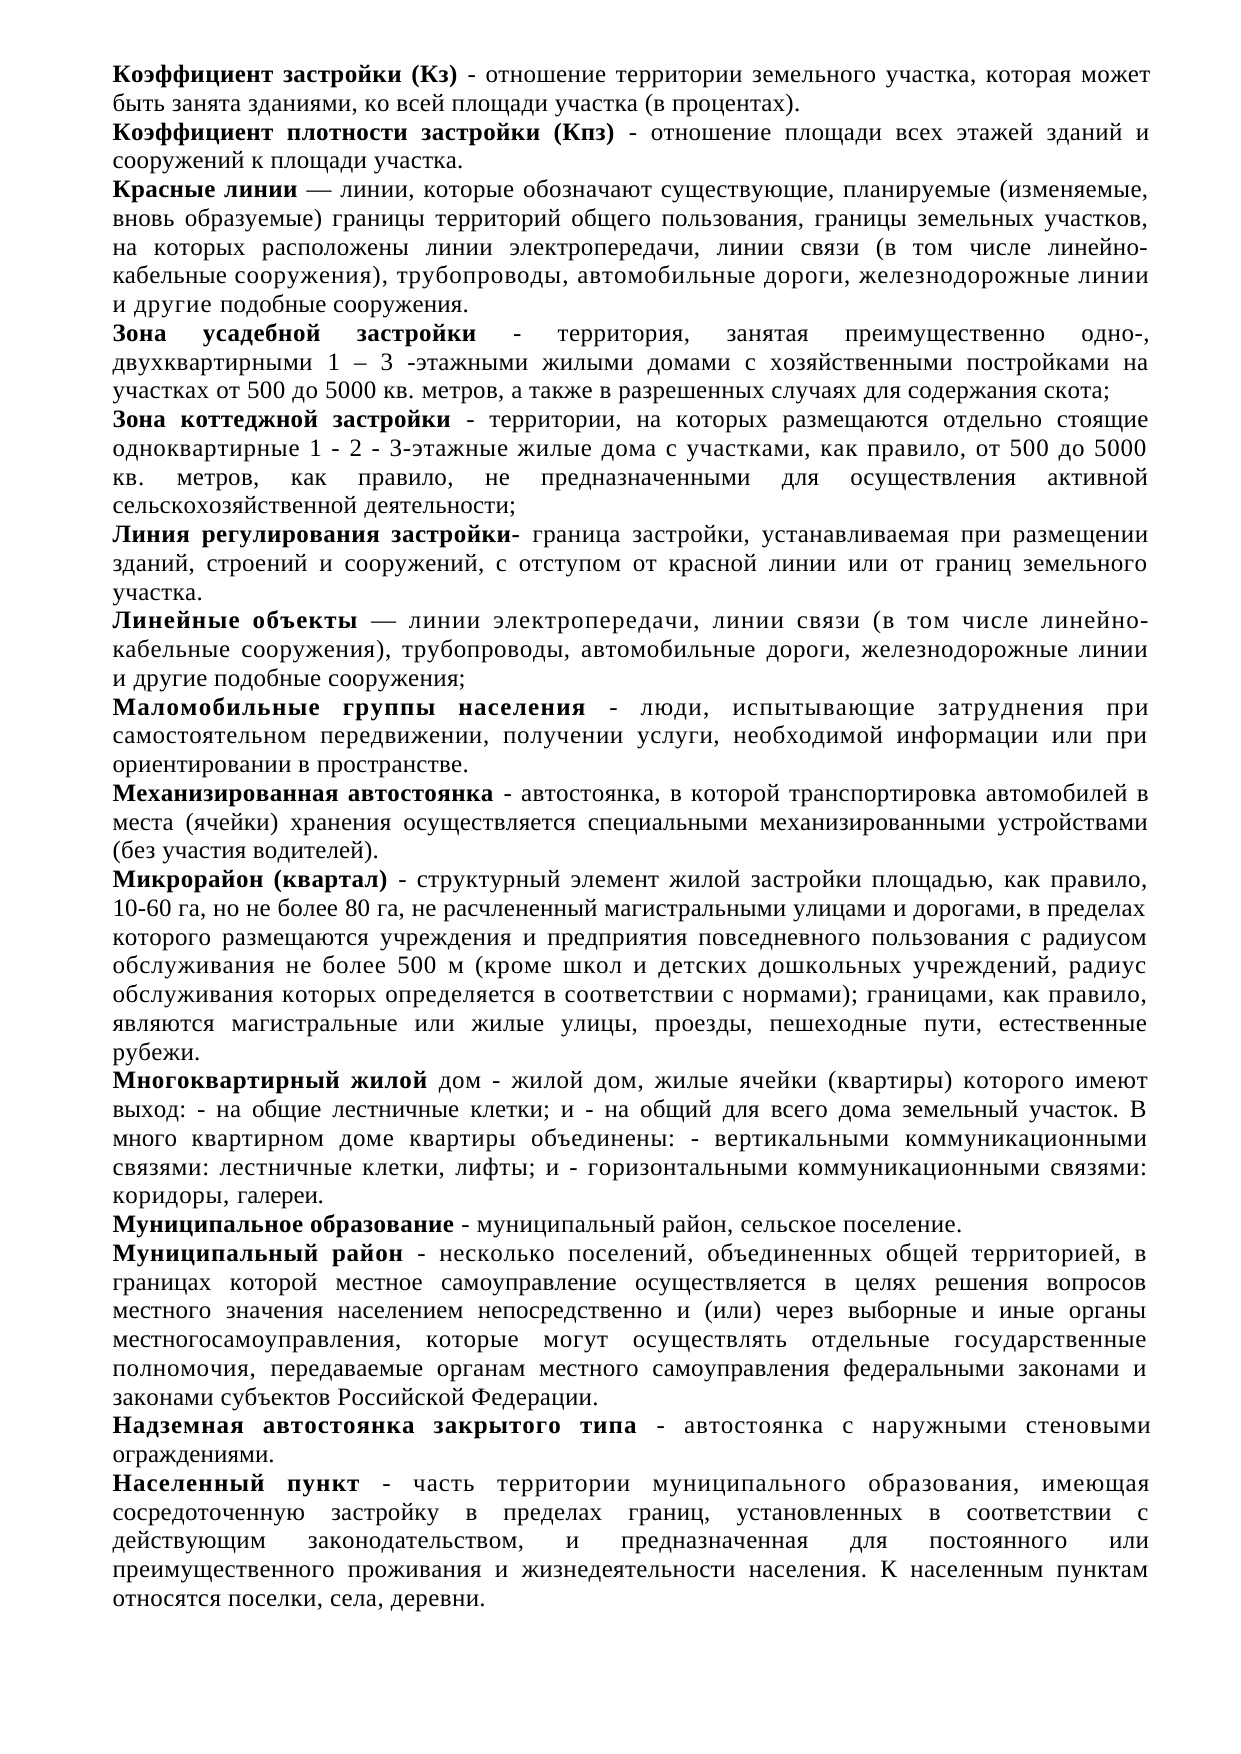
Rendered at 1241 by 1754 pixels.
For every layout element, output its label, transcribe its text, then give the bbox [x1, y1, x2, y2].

text Муниципальное образование - муниципальный район, сельское поселение. [112, 1209, 1152, 1238]
text Линия регулирования застройки- граница застройки, устанавливаемая при размещении зданий, строений и сооружений, с отступом от красной линии или от границ земельного участка. [112, 519, 1149, 605]
text Коэффициент застройки (Кз) - отношение территории земельного участка, которая может быть занята зданиями, ко всей площади участка (в процентах). [112, 59, 1152, 117]
text Зона усадебной застройки - территория, занятая преимущественно одно-, двухквартирными 1 – 3 -этажными жилыми домами с хозяйственными постройками на участках от 500 до 5000 кв. метров, а также в разрешенных случаях для содержания скота; [112, 318, 1151, 404]
text Микрорайон (квартал) - структурный элемент жилой застройки площадью, как правило, 10-60 га, но не более 80 га, не расчлененный магистральными улицами и дорогами, в пределах которого размещаются учреждения и предприятия повседневного пользования с радиусом обслуживания не более 500 м (кроме школ и детских дошкольных учреждений, радиус обслуживания которых определяется в соответствии с нормами); границами, как правило, являются магистральные или жилые улицы, проезды, пешеходные пути, естественные рубежи. [112, 864, 1148, 1065]
text Многоквартирный жилой дом - жилой дом, жилые ячейки (квартиры) которого имеют выход: - на общие лестничные клетки; и - на общий для всего дома земельный участок. В много квартирном доме квартиры объединены: - вертикальными коммуникационными связями: лестничные клетки, лифты; и - горизонтальными коммуникационными связями: коридоры, галереи. [112, 1065, 1149, 1209]
text Маломобильные группы населения - люди, испытывающие затруднения при самостоятельном передвижении, получении услуги, необходимой информации или при ориентировании в пространстве. [112, 692, 1149, 778]
text Механизированная автостоянка - автостоянка, в которой транспортировка автомобилей в места (ячейки) хранения осуществляется специальными механизированными устройствами (без участия водителей). [112, 778, 1150, 864]
text Коэффициент плотности застройки (Кпз) - отношение площади всех этажей зданий и сооружений к площади участка. [112, 117, 1151, 174]
text Надземная автостоянка закрытого типа - автостоянка с наружными стеновыми ограждениями. [112, 1410, 1152, 1468]
text Красные линии — линии, которые обозначают существующие, планируемые (изменяемые, вновь образуемые) границы территорий общего пользования, границы земельных участков, на которых расположены линии электропередачи, линии связи (в том числе линейно-кабельные сооружения), трубопроводы, автомобильные дороги, железнодорожные линии и другие подобные сооружения. [112, 174, 1150, 318]
text Линейные объекты — линии электропередачи, линии связи (в том числе линейно-кабельные сооружения), трубопроводы, автомобильные дороги, железнодорожные линии и другие подобные сооружения; [112, 605, 1149, 692]
text Населенный пункт - часть территории муниципального образования, имеющая сосредоточенную застройку в пределах границ, установленных в соответствии с действующим законодательством, и предназначенная для постоянного или преимущественного проживания и жизнедеятельности населения. К населенным пунктам относятся поселки, села, деревни. [112, 1468, 1151, 1612]
text Муниципальный район - несколько поселений, объединенных общей территорией, в границах которой местное самоуправление осуществляется в целях решения вопросов местного значения населением непосредственно и (или) через выборные и иные органы местногосамоуправления, которые могут осуществлять отдельные государственные полномочия, передаваемые органам местного самоуправления федеральными законами и законами субъектов Российской Федерации. [112, 1238, 1148, 1410]
text Зона коттеджной застройки - территории, на которых размещаются отдельно стоящие одноквартирные 1 - 2 - 3-этажные жилые дома с участками, как правило, от 500 до 5000 кв. метров, как правило, не предназначенными для осуществления активной сельскохозяйственной деятельности; [112, 404, 1149, 519]
